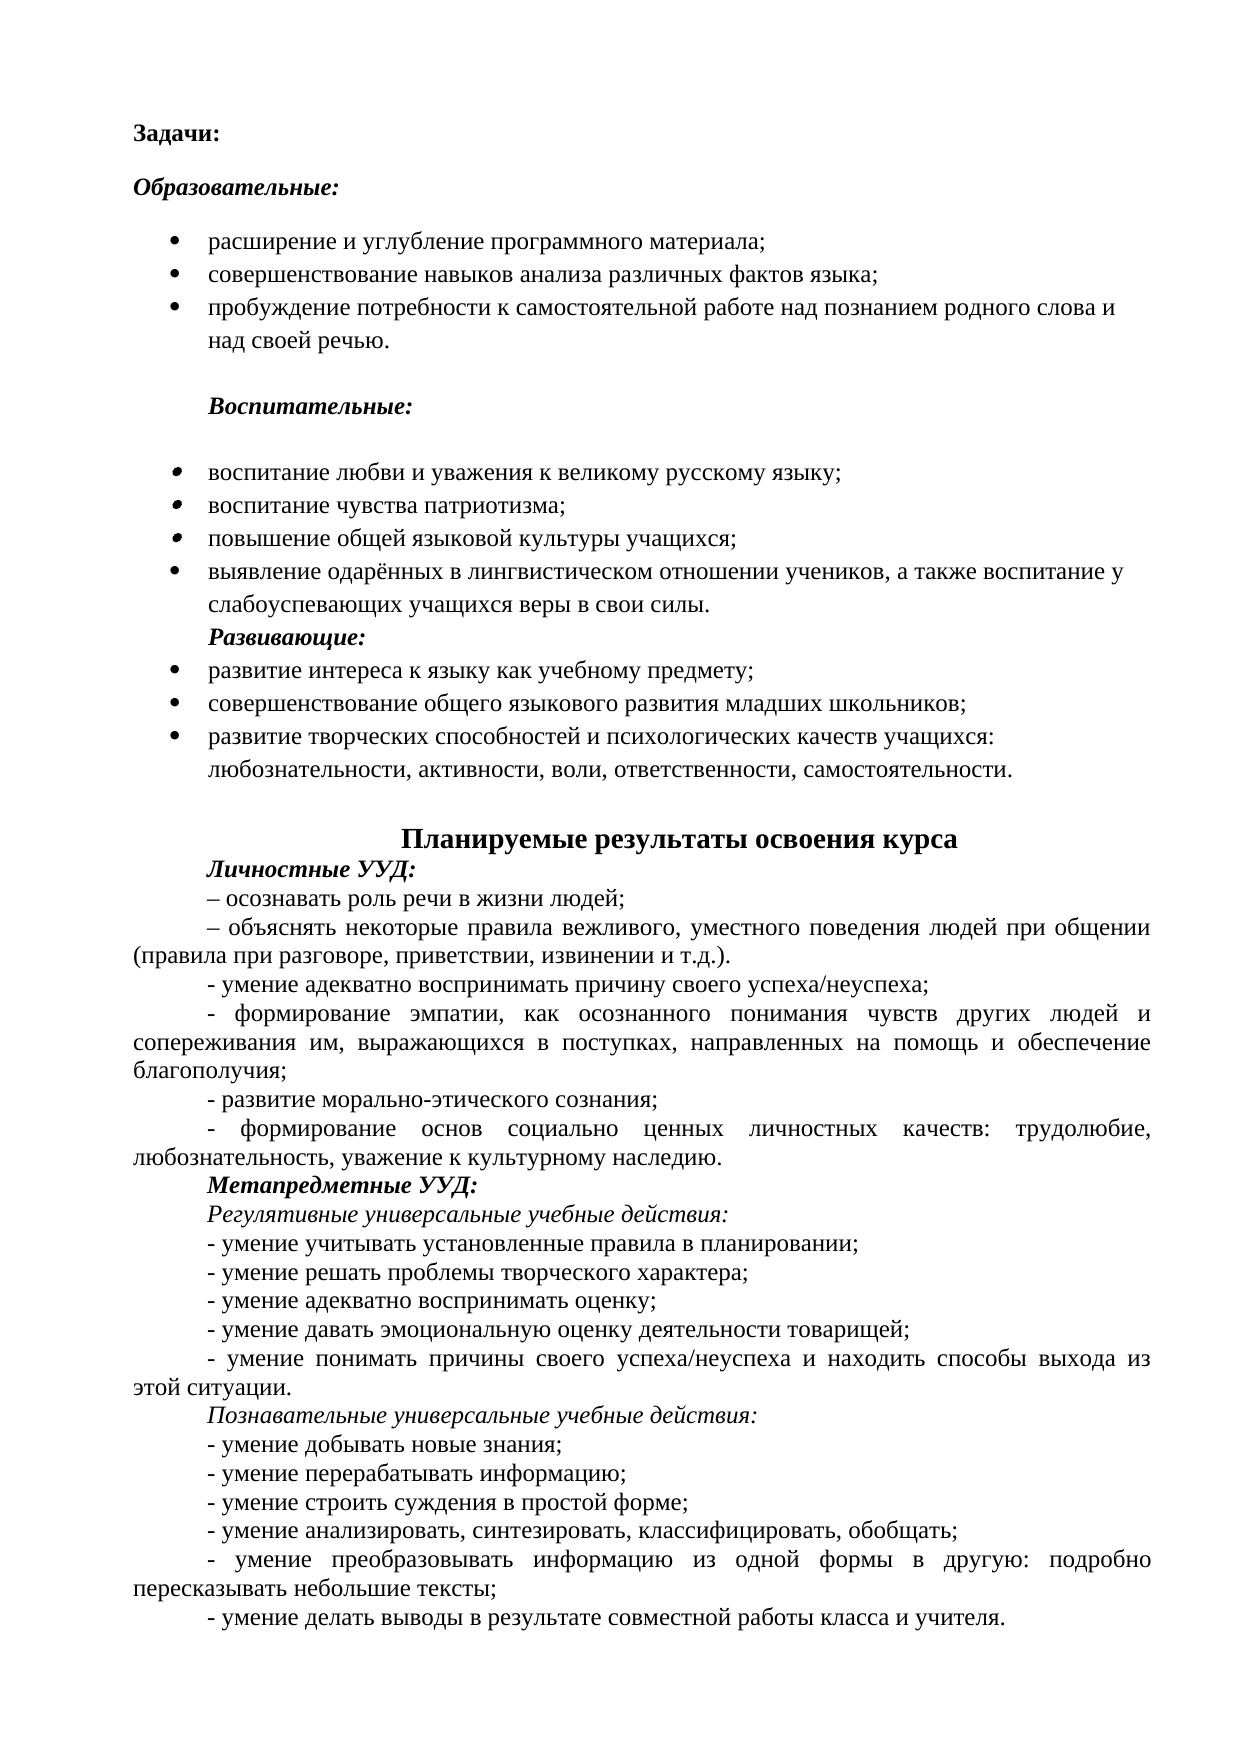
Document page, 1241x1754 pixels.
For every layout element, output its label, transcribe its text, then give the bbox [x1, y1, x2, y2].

text Развивающие: [208, 622, 1152, 651]
text Воспитательные: [208, 391, 1152, 420]
text - умение адекватно воспринимать причину своего успеха/неуспеха; [133, 969, 1152, 998]
text - умение понимать причины своего успеха/неуспеха и находить способы выхода из этой ситуации. [133, 1343, 1152, 1401]
text - умение анализировать, синтезировать, классифицировать, обобщать; [133, 1516, 1152, 1544]
text - умение учитывать установленные правила в планировании; [133, 1228, 1152, 1257]
list повышение общей языковой культуры учащихся; [170, 523, 1152, 552]
text Задачи: [133, 118, 1152, 147]
list совершенствование навыков анализа различных фактов языка; [170, 259, 1152, 288]
text - развитие морально-этического сознания; [133, 1084, 1152, 1113]
list развитие интереса к языку как учебному предмету; [170, 655, 1152, 684]
text - умение строить суждения в простой форме; [133, 1487, 1152, 1516]
text - умение добывать новые знания; [133, 1429, 1152, 1458]
list воспитание любви и уважения к великому русскому языку; [170, 457, 1152, 486]
list развитие творческих способностей и психологических качеств учащихся: любознательности, активности, воли, ответственности, самостоятельности. [170, 721, 1152, 783]
list пробуждение потребности к самостоятельной работе над познанием родного слова и над своей речью. [170, 292, 1152, 354]
list совершенствование общего языкового развития младших школьников; [170, 688, 1152, 717]
text - умение адекватно воспринимать оценку; [133, 1286, 1152, 1314]
list воспитание чувства патриотизма; [170, 490, 1152, 519]
text Познавательные универсальные учебные действия: [133, 1401, 1152, 1429]
text - умение давать эмоциональную оценку деятельности товарищей; [133, 1314, 1152, 1343]
list расширение и углубление программного материала; [170, 226, 1152, 254]
text - умение делать выводы в результате совместной работы класса и учителя. [133, 1602, 1152, 1631]
text Метапредметные УУД: [133, 1171, 1152, 1199]
text - формирование эмпатии, как осознанного понимания чувств других людей и сопереживания им, выражающихся в поступках, направленных на помощь и обеспечение благополучия; [133, 998, 1152, 1084]
list выявление одарённых в лингвистическом отношении учеников, а также воспитание у слабоуспевающих учащихся веры в свои силы. [170, 556, 1152, 618]
text Регулятивные универсальные учебные действия: [133, 1199, 1152, 1228]
text - формирование основ социально ценных личностных качеств: трудолюбие, любознательность, уважение к культурному наследию. [133, 1113, 1152, 1171]
text Личностные УУД: [133, 854, 1152, 883]
text – осознавать роль речи в жизни людей; [133, 883, 1152, 912]
text – объяснять некоторые правила вежливого, уместного поведения людей при общении (правила при разговоре, приветствии, извинении и т.д.). [133, 912, 1152, 969]
text Планируемые результаты освоения курса [133, 821, 1152, 854]
text Образовательные: [133, 172, 1152, 201]
text - умение преобразовывать информацию из одной формы в другую: подробно пересказывать небольшие тексты; [133, 1544, 1152, 1602]
text - умение перерабатывать информацию; [133, 1458, 1152, 1487]
text - умение решать проблемы творческого характера; [133, 1257, 1152, 1286]
